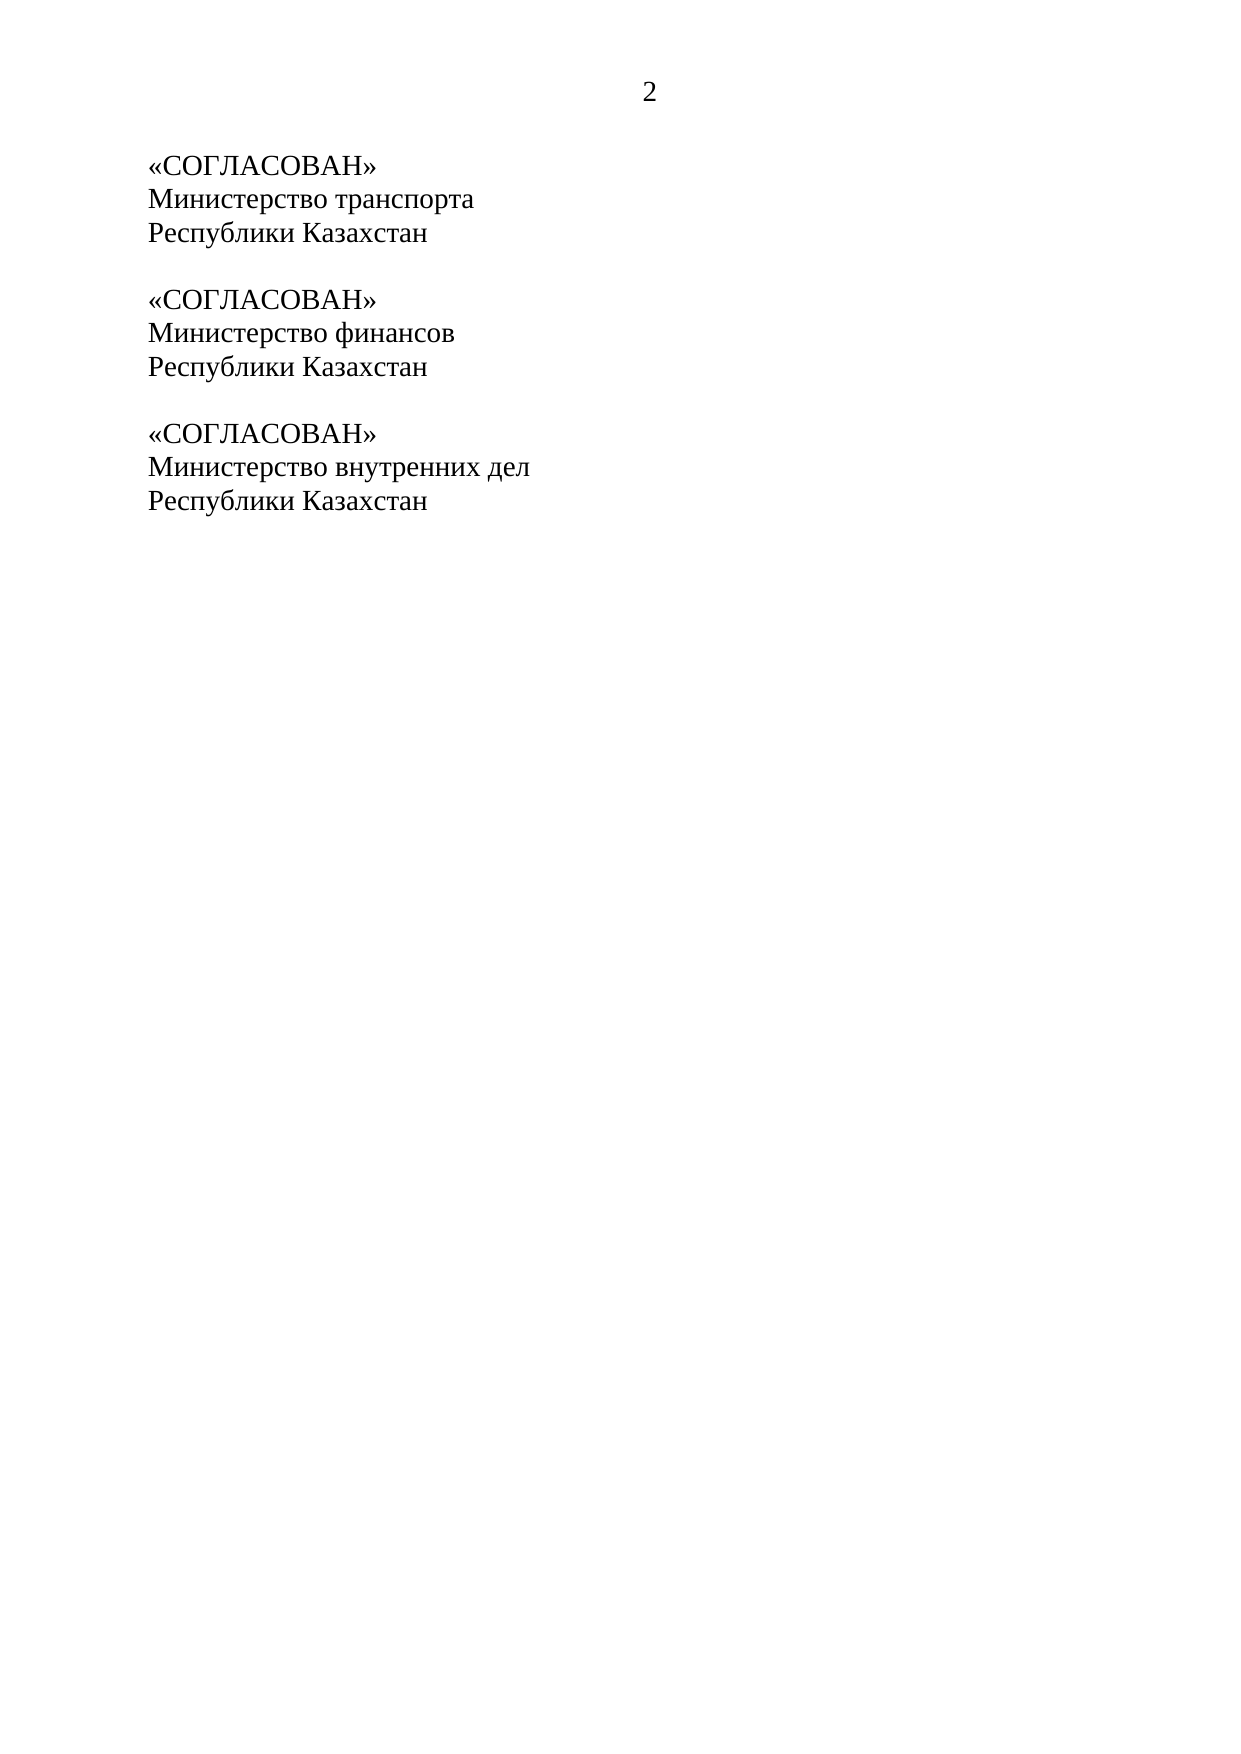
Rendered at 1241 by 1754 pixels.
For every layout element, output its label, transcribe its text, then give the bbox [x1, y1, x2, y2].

text Республики Казахстан [148, 483, 709, 517]
text Министерство внутренних дел [148, 449, 709, 483]
text «СОГЛАСОВАН» [148, 148, 694, 181]
text Министерство транспорта [148, 181, 694, 215]
text «СОГЛАСОВАН» [148, 282, 709, 315]
text Республики Казахстан [148, 349, 709, 382]
text «СОГЛАСОВАН» [148, 416, 709, 449]
text Министерство финансов [148, 315, 709, 349]
text Республики Казахстан [148, 215, 694, 248]
